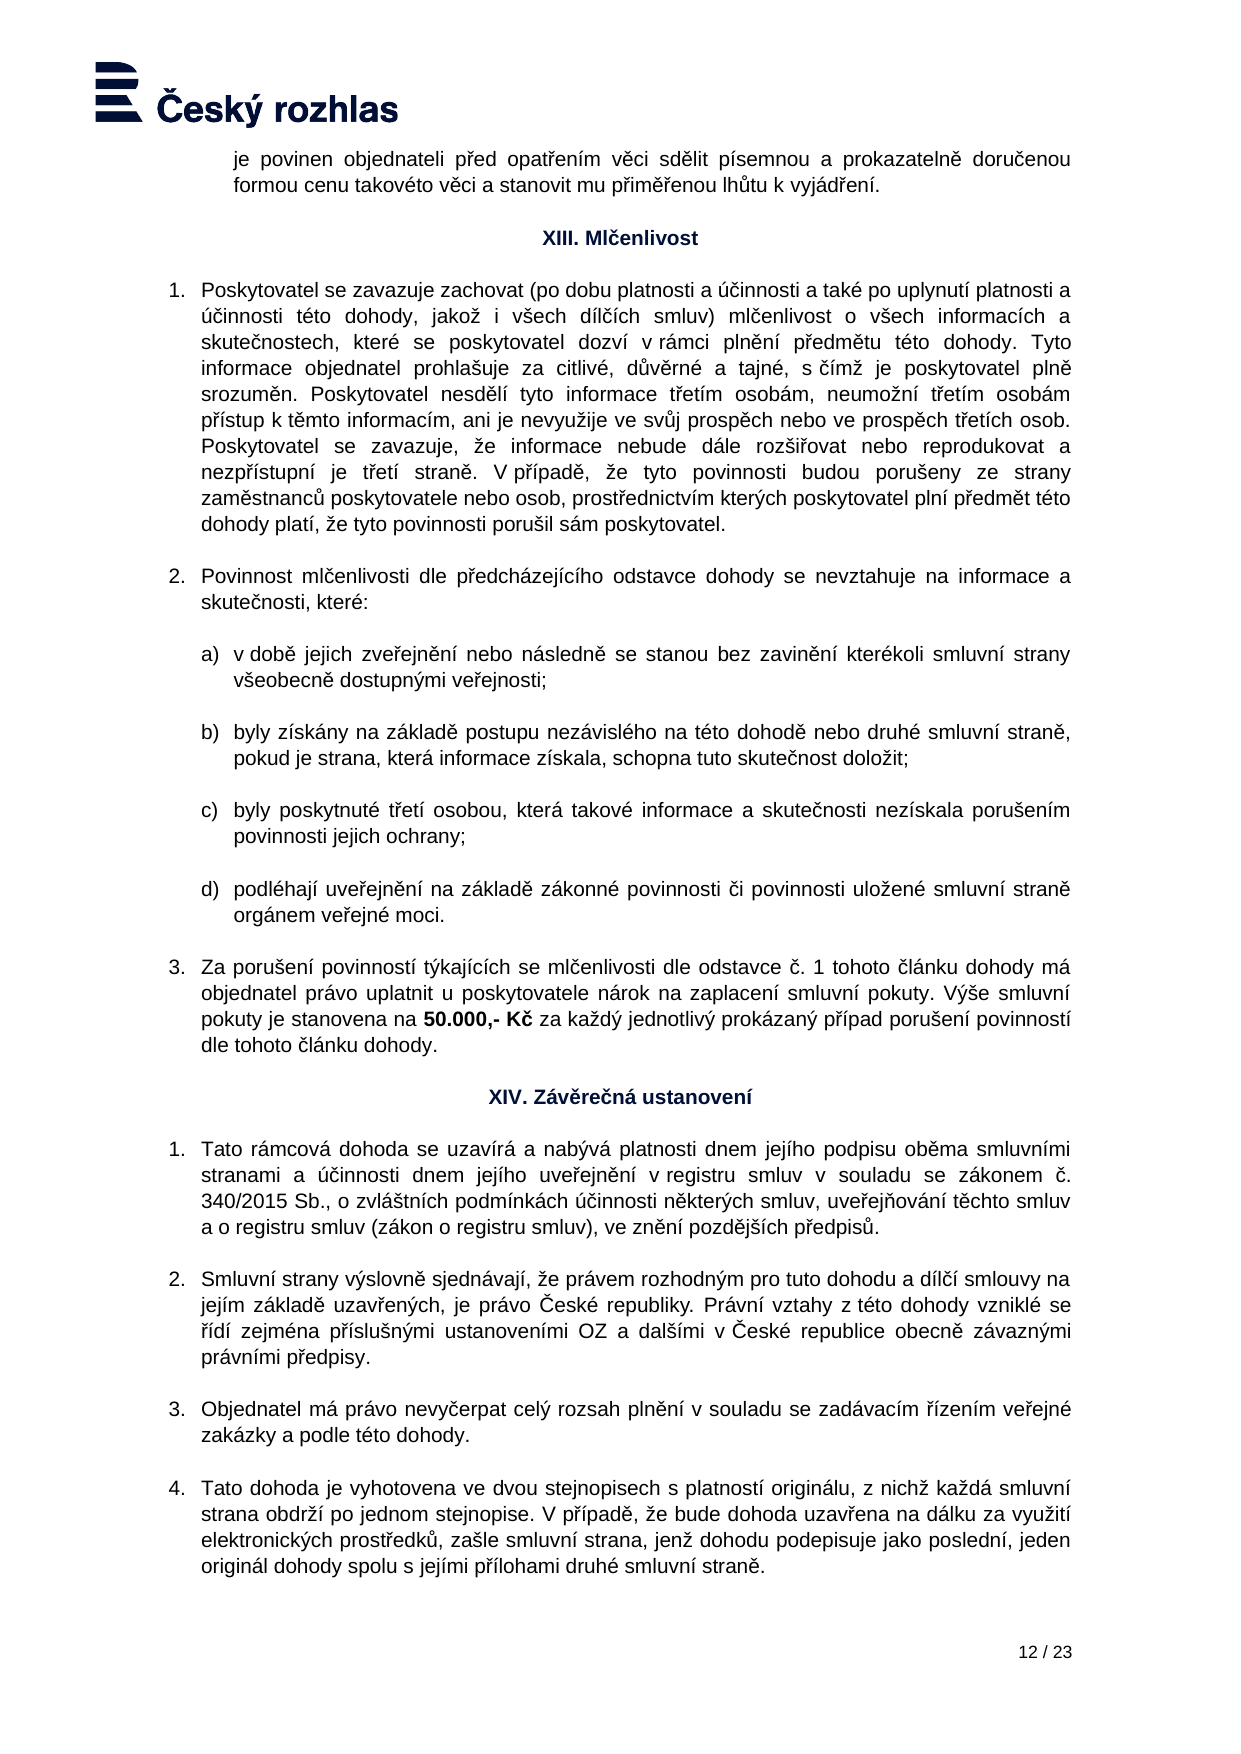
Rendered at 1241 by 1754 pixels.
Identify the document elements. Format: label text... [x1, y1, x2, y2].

list Tato dohoda je vyhotovena ve dvou stejnopisech s platností originálu, z nichž každá smluvní strana obdrží po jednom stejnopise. V případě, že bude dohoda uzavřena na dálku za využití elektronických prostředků, zašle smluvní strana, jenž dohodu podepisuje jako poslední, jeden originál dohody spolu s jejími přílohami druhé smluvní straně. [168, 1474, 1072, 1578]
list Poskytovatel se zavazuje zachovat (po dobu platnosti a účinnosti a také po uplynutí platnosti a účinnosti této dohody, jakož i všech dílčích smluv) mlčenlivost o všech informacích a skutečnostech, které se poskytovatel dozví v rámci plnění předmětu této dohody. Tyto informace objednatel prohlašuje za citlivé, důvěrné a tajné, s čímž je poskytovatel plně srozuměn. Poskytovatel nesdělí tyto informace třetím osobám, neumožní třetím osobám přístup k těmto informacím, ani je nevyužije ve svůj prospěch nebo ve prospěch třetích osob. Poskytovatel se zavazuje, že informace nebude dále rozšiřovat nebo reprodukovat a nezpřístupní je třetí straně. V případě, že tyto povinnosti budou porušeny ze strany zaměstnanců poskytovatele nebo osob, prostřednictvím kterých poskytovatel plní předmět této dohody platí, že tyto povinnosti porušil sám poskytovatel. [168, 276, 1072, 537]
list Tato rámcová dohoda se uzavírá a nabývá platnosti dnem jejího podpisu oběma smluvními stranami a účinnosti dnem jejího uveřejnění v registru smluv v souladu se zákonem č. 340/2015 Sb., o zvláštních podmínkách účinnosti některých smluv, uveřejňování těchto smluv a o registru smluv (zákon o registru smluv), ve znění pozdějších předpisů. [168, 1136, 1072, 1240]
list Za porušení povinností týkajících se mlčenlivosti dle odstavce č. 1 tohoto článku dohody má objednatel právo uplatnit u poskytovatele nárok na zaplacení smluvní pokuty. Výše smluvní pokuty je stanovena na 50.000,- Kč za každý jednotlivý prokázaný případ porušení povinností dle tohoto článku dohody. [168, 953, 1072, 1057]
list byly získány na základě postupu nezávislého na této dohodě nebo druhé smluvní straně, pokud je strana, která informace získala, schopna tuto skutečnost doložit; [201, 719, 1072, 771]
subtitle Mlčenlivost [168, 224, 1072, 250]
list v době jejich zveřejnění nebo následně se stanou bez zavinění kterékoli smluvní strany všeobecně dostupnými veřejnosti; [201, 641, 1072, 693]
list Povinnost mlčenlivosti dle předcházejícího odstavce dohody se nevztahuje na informace a skutečnosti, které: [168, 563, 1072, 615]
list Objednatel má právo nevyčerpat celý rozsah plnění v souladu se zadávacím řízením veřejné zakázky a podle této dohody. [168, 1396, 1072, 1448]
list byly poskytnuté třetí osobou, která takové informace a skutečnosti nezískala porušením povinnosti jejich ochrany; [201, 797, 1072, 849]
list Smluvní strany výslovně sjednávají, že právem rozhodným pro tuto dohodu a dílčí smlouvy na jejím základě uzavřených, je právo České republiky. Právní vztahy z této dohody vzniklé se řídí zejména příslušnými ustanoveními OZ a dalšími v České republice obecně závaznými právními předpisy. [168, 1266, 1072, 1370]
list podléhají uveřejnění na základě zákonné povinnosti či povinnosti uložené smluvní straně orgánem veřejné moci. [201, 875, 1072, 927]
picture [95, 62, 398, 128]
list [201, 146, 1072, 198]
subtitle Závěrečná ustanovení [168, 1083, 1072, 1109]
